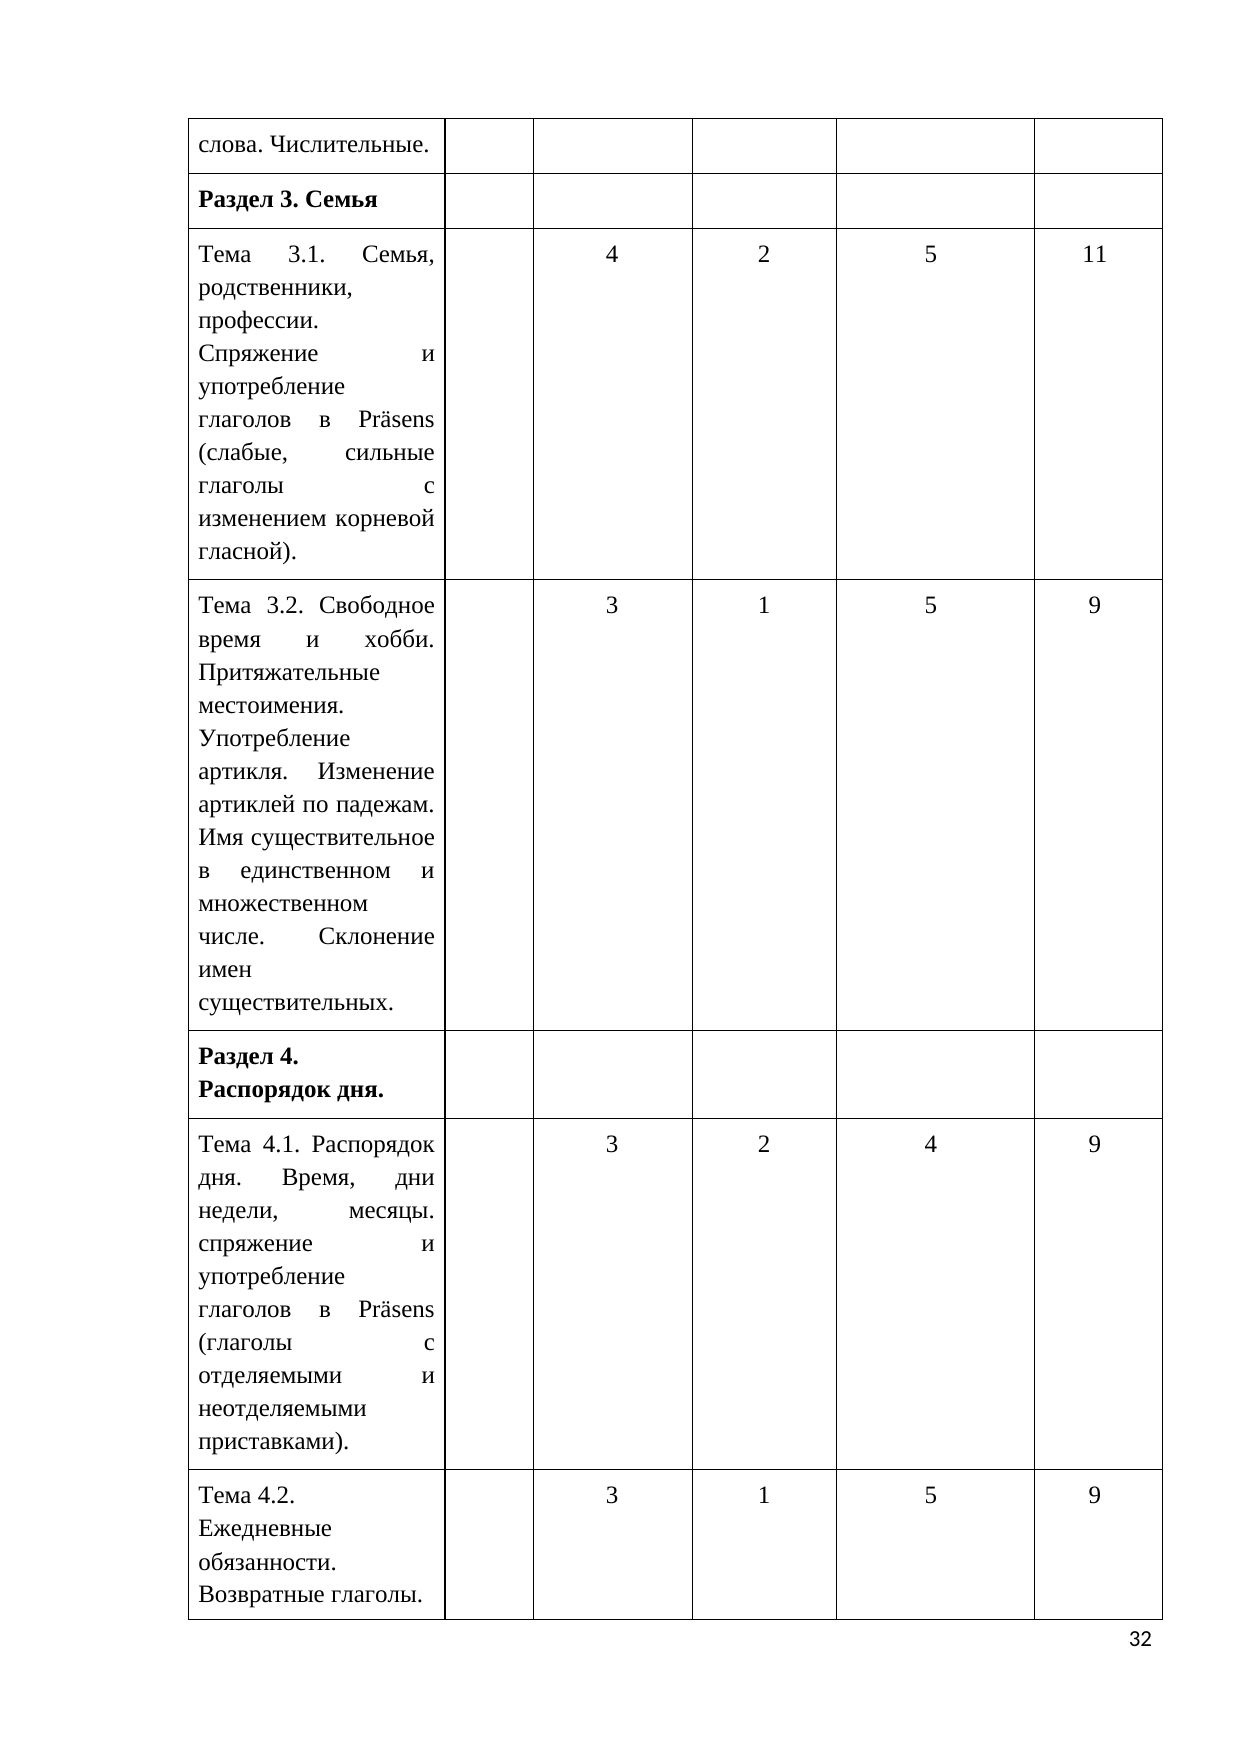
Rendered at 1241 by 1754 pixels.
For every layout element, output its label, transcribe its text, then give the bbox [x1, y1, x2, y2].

table_cell 5 [837, 580, 1034, 1030]
table_cell [446, 1031, 533, 1117]
table_cell [534, 1031, 692, 1117]
table_cell 3 [534, 1470, 692, 1619]
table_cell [189, 1470, 444, 1619]
table_cell 5 [837, 229, 1034, 579]
table_cell 4 [837, 1119, 1034, 1469]
table_cell [446, 119, 533, 173]
table_cell [837, 174, 1034, 227]
table_cell 2 [693, 1119, 836, 1469]
table_cell 11 [1035, 229, 1162, 579]
table_cell [446, 1119, 533, 1469]
table_cell 9 [1035, 580, 1162, 1030]
table_cell [693, 174, 836, 227]
table_cell Тема 4.1. Распорядок дня. Время, дни недели, месяцы. спряжение и употребление глаголов в Präsens (глаголы с отделяемыми и неотделяемыми приставками). [189, 1119, 444, 1469]
table_cell 3 [534, 580, 692, 1030]
table_cell 9 [1035, 1119, 1162, 1469]
table_cell [693, 1031, 836, 1117]
table_cell Раздел 3. Семья [189, 174, 444, 227]
table_cell [1035, 174, 1162, 227]
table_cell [189, 119, 444, 173]
table_cell [446, 580, 533, 1030]
table_cell [446, 1470, 533, 1619]
table_cell [446, 229, 533, 579]
table_cell Тема 3.1. Семья, родственники, профессии. Спряжение и употребление глаголов в Präsens (слабые, сильные глаголы с изменением корневой гласной). [189, 229, 444, 579]
table_cell 5 [837, 1470, 1034, 1619]
table_cell [1035, 1031, 1162, 1117]
table_cell 4 [534, 229, 692, 579]
table_cell 9 [1035, 1470, 1162, 1619]
table_cell 2 [693, 229, 836, 579]
table_cell 1 [693, 580, 836, 1030]
table_cell 4 [837, 119, 1034, 173]
table_cell 1 [693, 1470, 836, 1619]
table_cell 8 [1035, 119, 1162, 173]
table_cell [837, 1031, 1034, 1117]
table_cell [534, 174, 692, 227]
table_cell Тема 3.2. Свободное время и хобби. Притяжательные местоимения. Употребление артикля. Изменение артиклей по падежам. Имя существительное в единственном и множественном числе. Склонение имен существительных. [189, 580, 444, 1030]
table_cell [446, 174, 533, 227]
table_cell 1 [693, 119, 836, 173]
table_cell 3 [534, 1119, 692, 1469]
table_cell 3 [534, 119, 692, 173]
table_cell Раздел 4. Распорядок дня. [189, 1031, 444, 1117]
